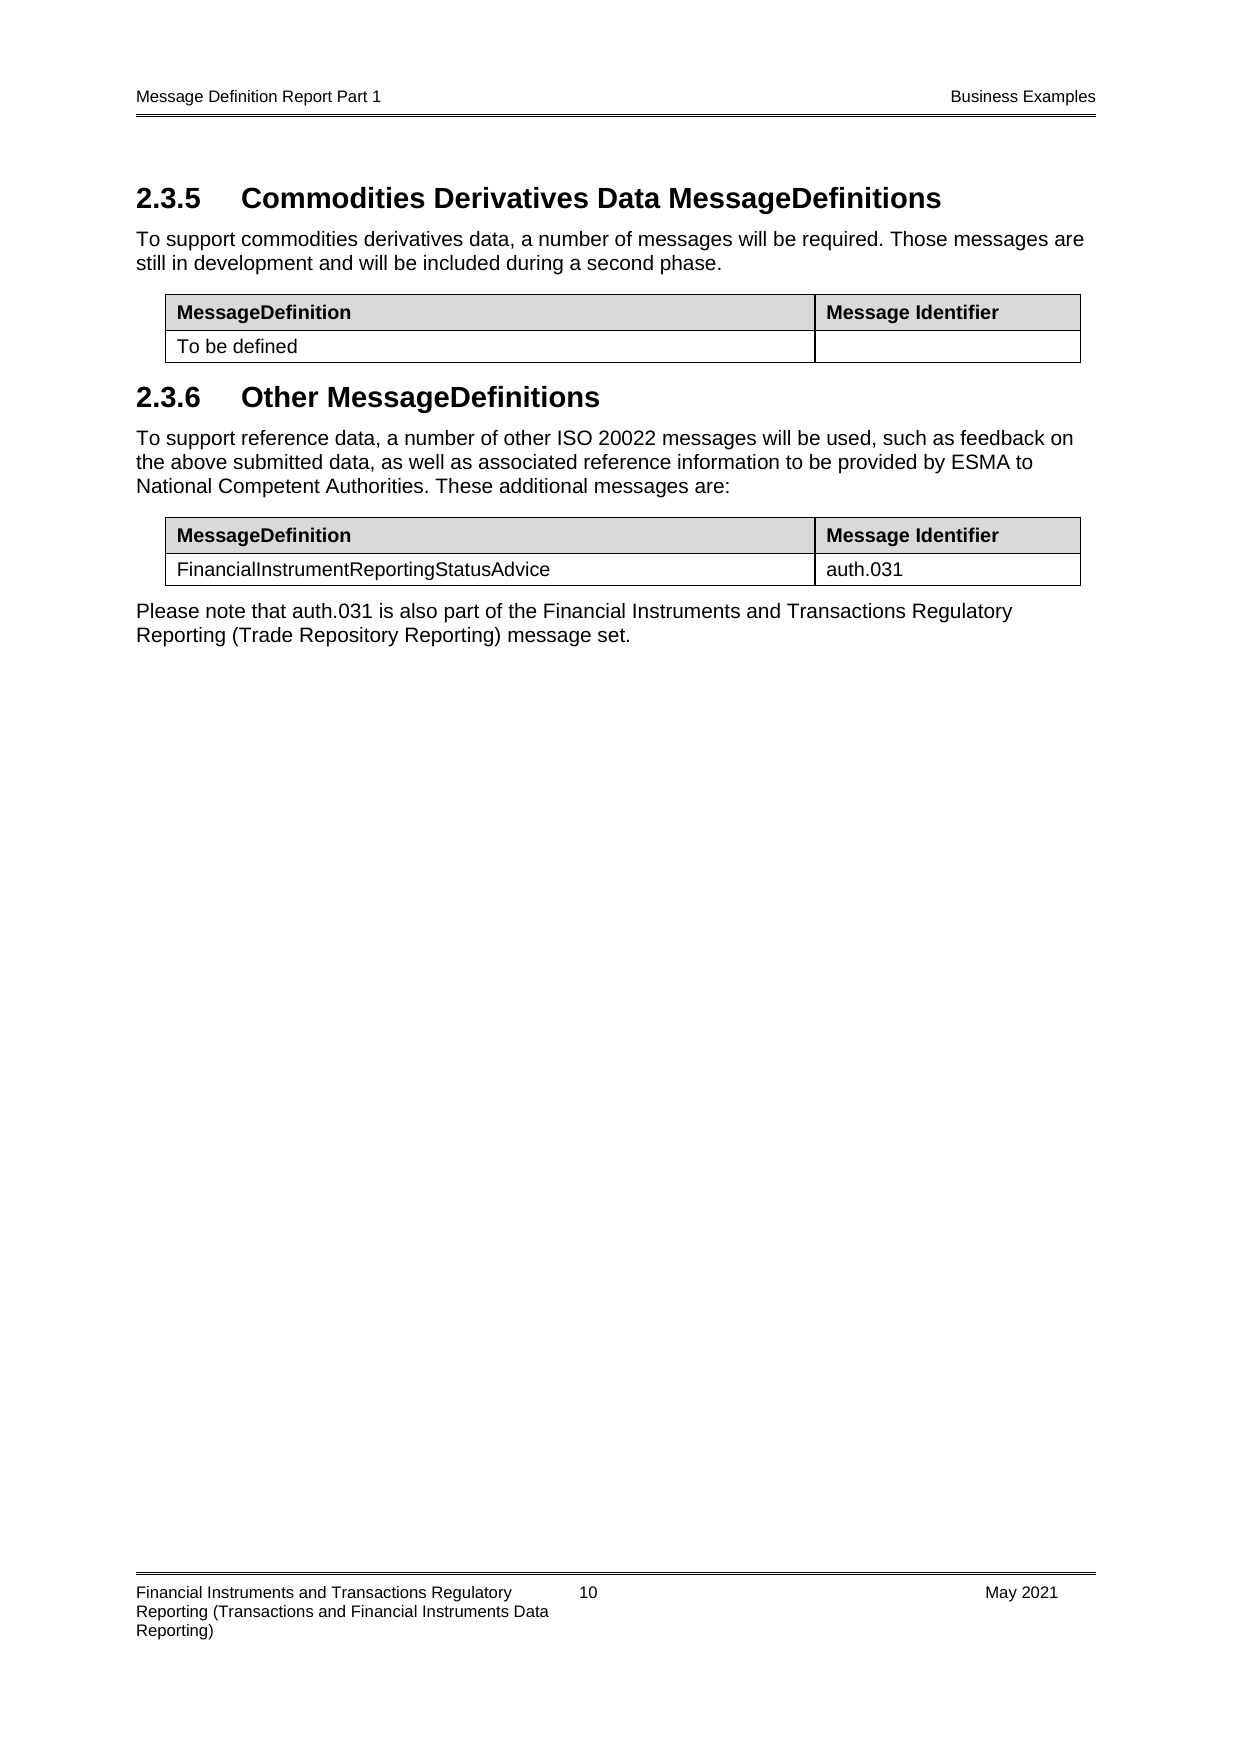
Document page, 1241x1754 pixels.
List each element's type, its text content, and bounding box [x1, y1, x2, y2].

table_header Message Identifier [816, 518, 1080, 553]
table_header Message Identifier [816, 295, 1080, 330]
text To support commodities derivatives data, a number of messages will be required. Those messages are still in development and will be included during a second phase. [136, 227, 1104, 275]
table_header MessageDefinition [166, 518, 814, 553]
table_cell auth.031 [816, 554, 1080, 585]
subtitle Commodities Derivatives Data MessageDefinitions [136, 181, 1104, 215]
table_cell To be defined [166, 331, 814, 362]
text To support reference data, a number of other ISO 20022 messages will be used, such as feedback on the above submitted data, as well as associated reference information to be provided by ESMA to National Competent Authorities. These additional messages are: [136, 426, 1104, 498]
subtitle Other MessageDefinitions [136, 380, 1104, 413]
table_cell [816, 331, 1080, 362]
table_header MessageDefinition [166, 295, 814, 330]
table_cell FinancialInstrumentReportingStatusAdvice [166, 554, 814, 585]
text Please note that auth.031 is also part of the Financial Instruments and Transactions Regulatory Reporting (Trade Repository Reporting) message set. [136, 598, 1104, 646]
